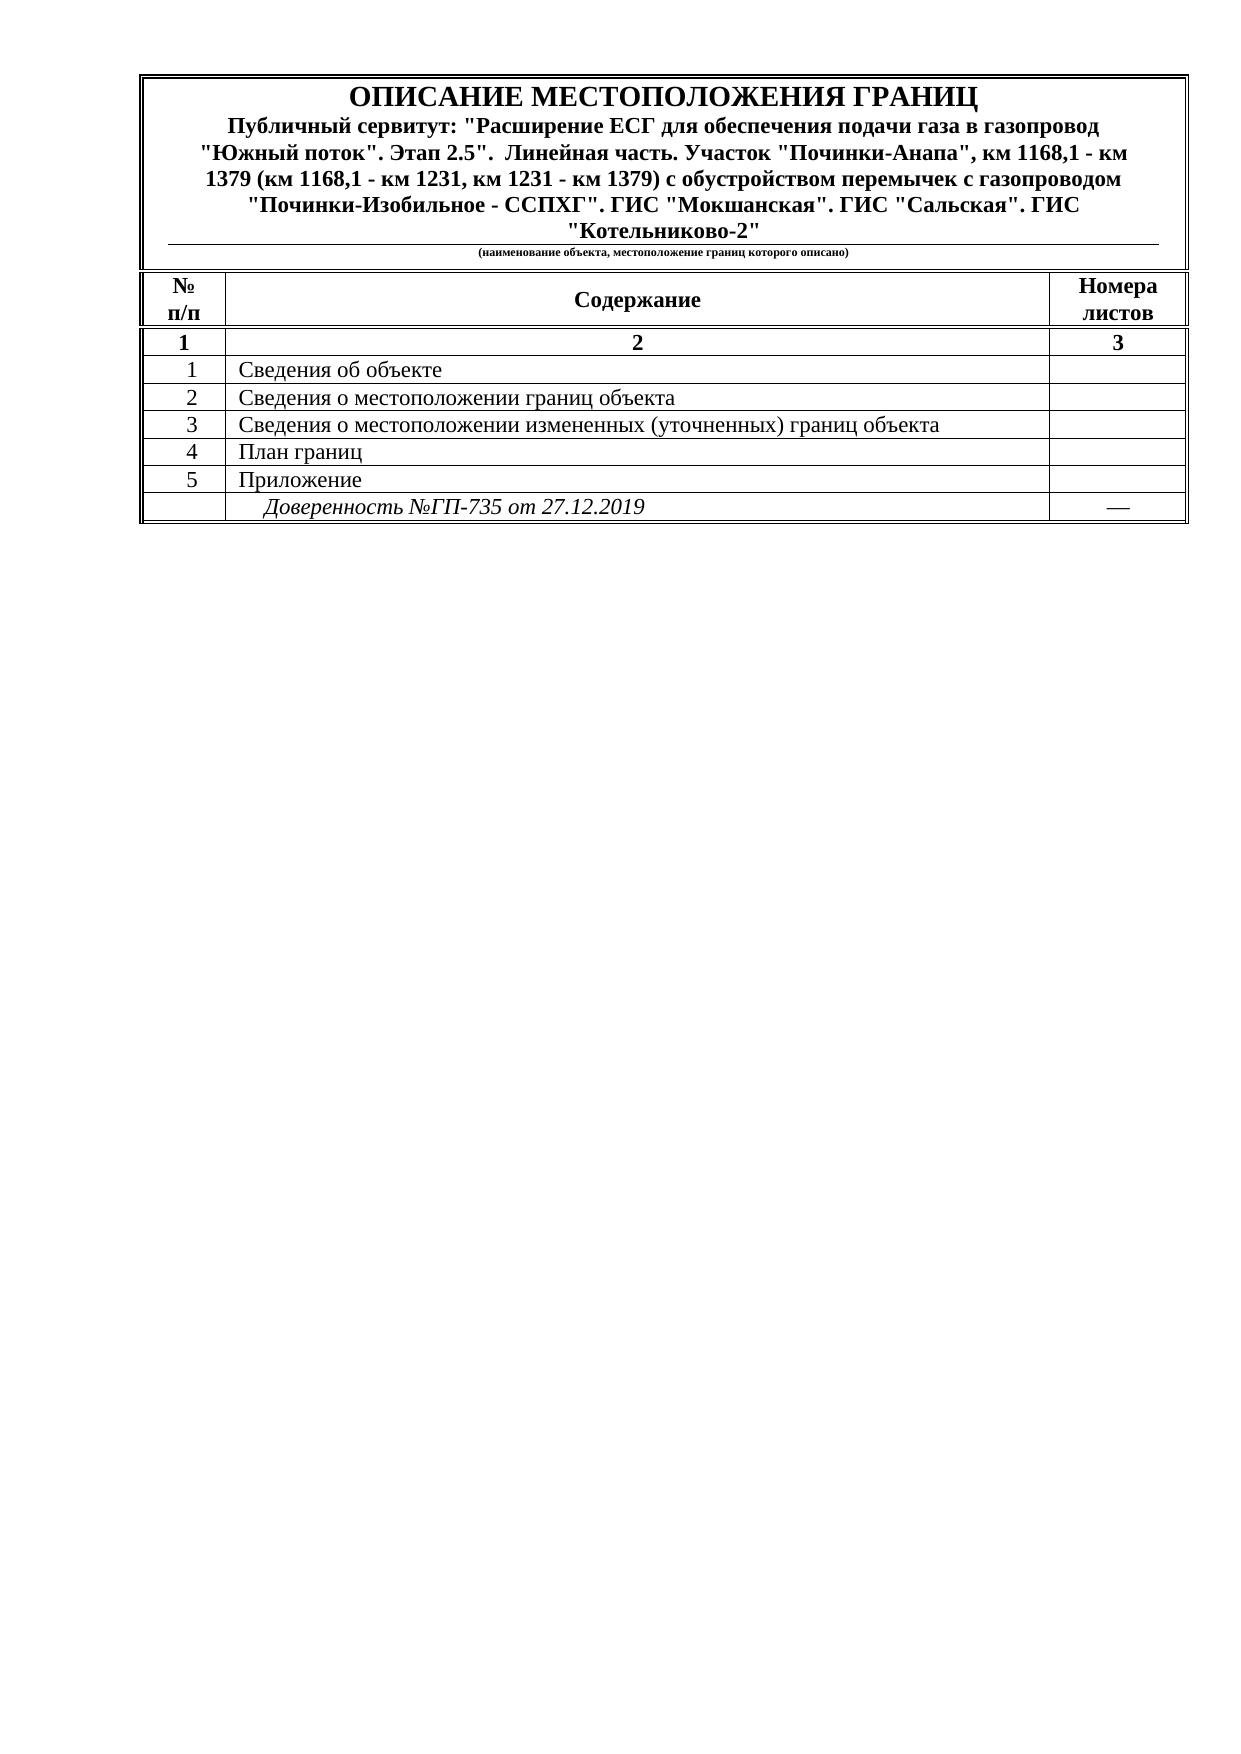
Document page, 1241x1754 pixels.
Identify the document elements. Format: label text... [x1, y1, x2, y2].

table_cell [144, 493, 225, 519]
table_cell [144, 411, 225, 437]
table_header Содержание [226, 273, 1049, 325]
table_cell [1050, 384, 1185, 410]
table_cell Доверенность №ГП-735 от 27.12.2019 [226, 493, 1049, 519]
table_cell [144, 384, 225, 410]
table_header 1 [144, 329, 225, 355]
table_cell [1050, 439, 1185, 465]
table_cell Сведения об объекте [226, 356, 1049, 383]
table_cell [144, 466, 225, 492]
table_cell [144, 439, 225, 465]
table_cell Приложение [226, 466, 1049, 492]
table_cell [1050, 411, 1185, 437]
table_cell Сведения о местоположении измененных (уточненных) границ объекта [226, 411, 1049, 437]
table_cell [1050, 356, 1185, 383]
table_header 2 [226, 329, 1049, 355]
table_cell Сведения о местоположении границ объекта [226, 384, 1049, 410]
table_cell [1050, 466, 1185, 492]
table_cell [144, 356, 225, 383]
table_header Номера листов [1050, 273, 1185, 325]
table_header 3 [1050, 329, 1185, 355]
table_cell План границ [226, 439, 1049, 465]
table_cell — [1050, 493, 1185, 519]
table_header № п/п [144, 273, 225, 325]
